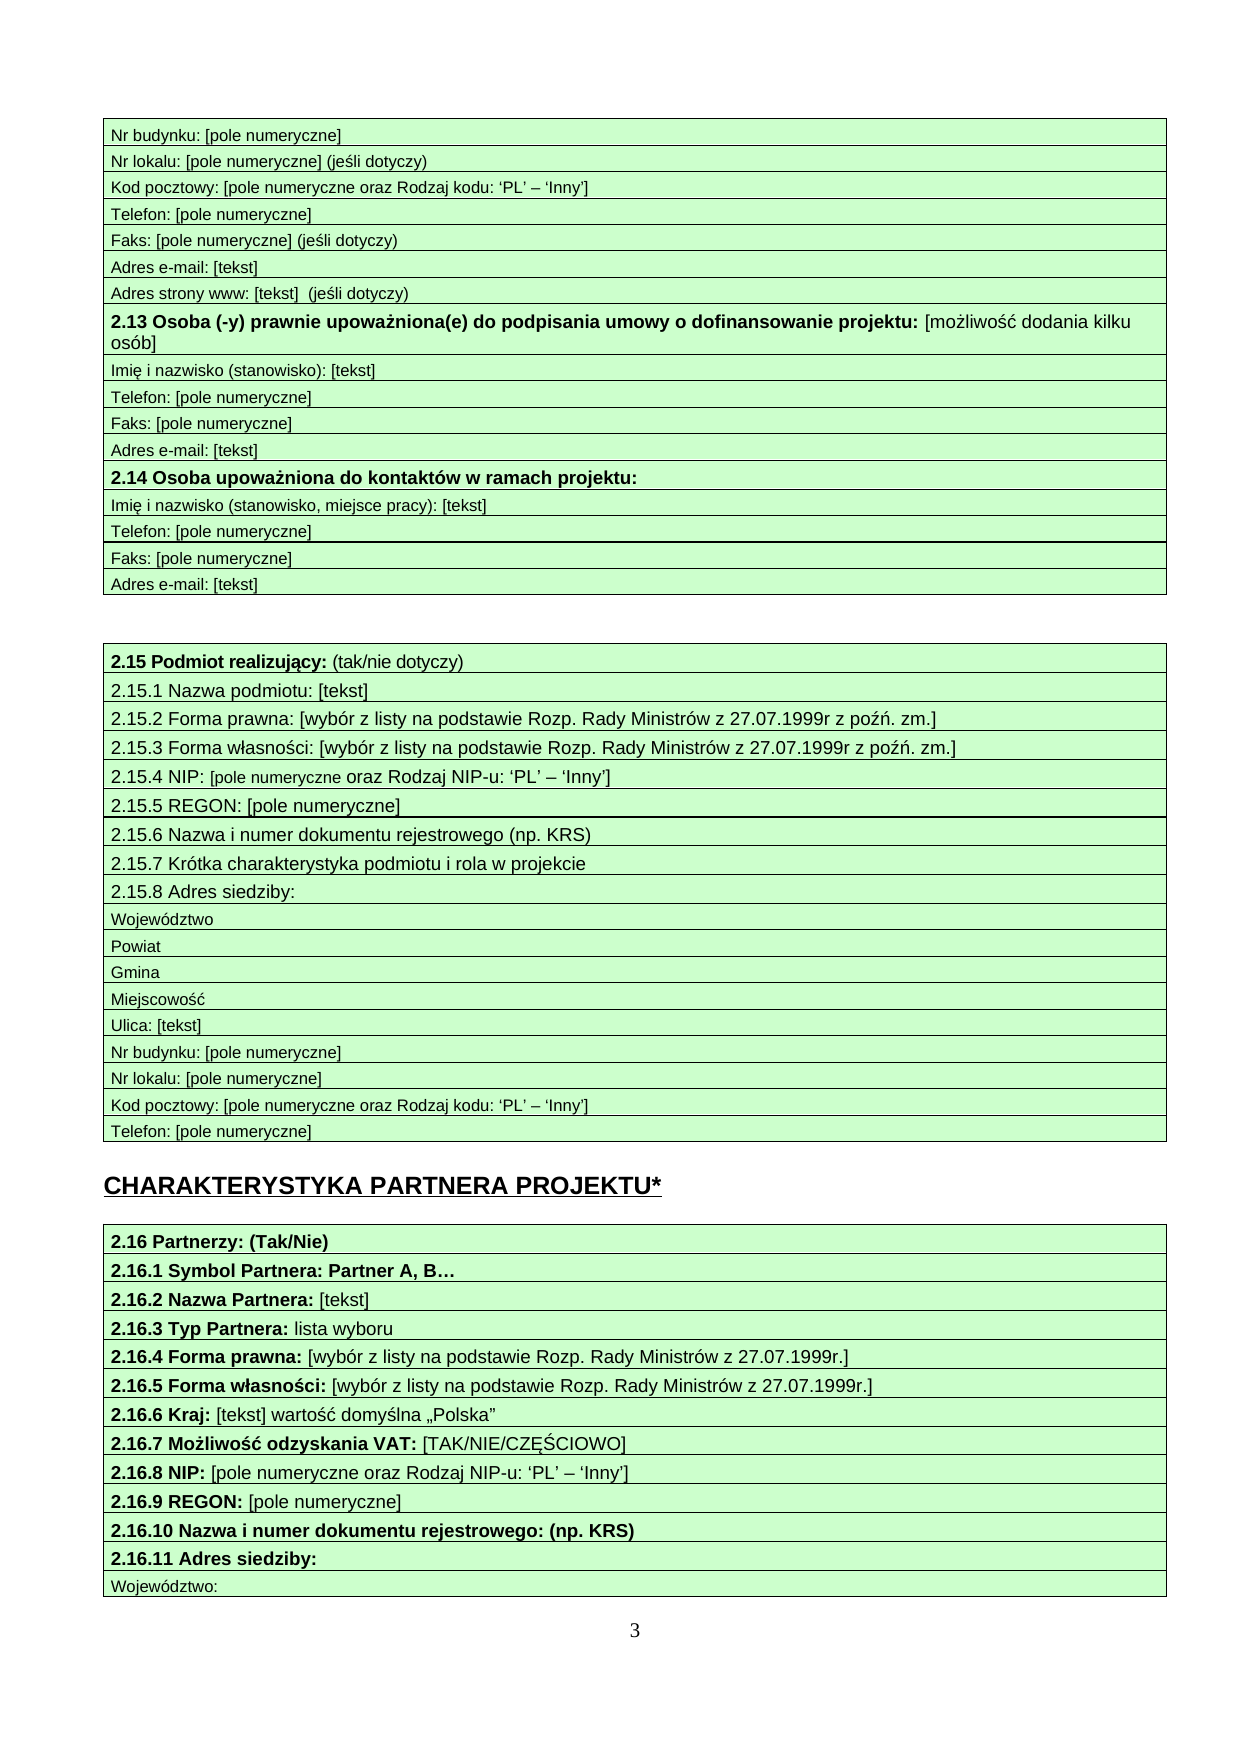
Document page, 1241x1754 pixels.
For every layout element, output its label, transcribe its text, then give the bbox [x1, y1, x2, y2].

table_cell Nr budynku: [pole numeryczne] [104, 119, 1166, 144]
table_cell Faks: [pole numeryczne] (jeśli dotyczy) [104, 225, 1166, 250]
table_cell 2.15.1 Nazwa podmiotu: [tekst] [104, 673, 1166, 701]
table_cell 2.16.5 Forma własności: [wybór z listy na podstawie Rozp. Rady Ministrów z 27.07.1999r.] [104, 1369, 1166, 1397]
table_cell 2.16.10 Nazwa i numer dokumentu rejestrowego: (np. KRS) [104, 1513, 1166, 1541]
table_cell Adres e-mail: [tekst] [104, 569, 1166, 594]
table_cell 2.16.6 Kraj: [tekst] wartość domyślna „Polska” [104, 1398, 1166, 1426]
table_cell Telefon: [pole numeryczne] [104, 199, 1166, 224]
table_cell Adres e-mail: [tekst] [104, 251, 1166, 277]
table_cell Imię i nazwisko (stanowisko, miejsce pracy): [tekst] [104, 490, 1166, 515]
table_cell Powiat [104, 930, 1166, 956]
table_cell Telefon: [pole numeryczne] [104, 381, 1166, 407]
table_cell 2.16.8 NIP: [pole numeryczne oraz Rodzaj NIP-u: ‘PL’ – ‘Inny’] [104, 1455, 1166, 1483]
table_cell 2.15.8 Adres siedziby: [104, 875, 1166, 903]
table_cell Nr budynku: [pole numeryczne] [104, 1036, 1166, 1062]
table_cell 2.16.1 Symbol Partnera: Partner A, B… [104, 1254, 1166, 1281]
table_cell Telefon: [pole numeryczne] [104, 1116, 1166, 1141]
table_cell 2.15.7 Krótka charakterystyka podmiotu i rola w projekcie [104, 846, 1166, 874]
table_cell 2.16.3 Typ Partnera: lista wyboru [104, 1311, 1166, 1339]
table_cell 2.16.7 Możliwość odzyskania VAT: [TAK/NIE/CZĘŚCIOWO] [104, 1427, 1166, 1454]
table_cell Kod pocztowy: [pole numeryczne oraz Rodzaj kodu: ‘PL’ – ‘Inny’] [104, 1089, 1166, 1114]
table_cell 2.15.4 NIP: [pole numeryczne oraz Rodzaj NIP-u: ‘PL’ – ‘Inny’] [104, 760, 1166, 787]
table_cell Adres strony www: [tekst] (jeśli dotyczy) [104, 278, 1166, 303]
table_cell Miejscowość [104, 983, 1166, 1009]
table_cell 2.16.9 REGON: [pole numeryczne] [104, 1484, 1166, 1512]
table_cell Telefon: [pole numeryczne] [104, 516, 1166, 541]
text CHARAKTERYSTYKA PARTNERA PROJEKTU* [103, 1171, 1166, 1199]
table_cell Województwo: [104, 1571, 1166, 1596]
table_cell Ulica: [tekst] [104, 1010, 1166, 1035]
table_cell Imię i nazwisko (stanowisko): [tekst] [104, 355, 1166, 380]
table_cell 2.15.3 Forma własności: [wybór z listy na podstawie Rozp. Rady Ministrów z 27.07.1999r z poźń. zm.] [104, 731, 1166, 759]
table_cell Kod pocztowy: [pole numeryczne oraz Rodzaj kodu: ‘PL’ – ‘Inny’] [104, 172, 1166, 197]
table_cell Gmina [104, 957, 1166, 982]
table_cell Faks: [pole numeryczne] [104, 408, 1166, 433]
table_cell Województwo [104, 904, 1166, 929]
table_cell 2.15.6 Nazwa i numer dokumentu rejestrowego (np. KRS) [104, 818, 1166, 845]
table_header 2.15 Podmiot realizujący: (tak/nie dotyczy) [104, 644, 1166, 672]
table_cell Nr lokalu: [pole numeryczne] (jeśli dotyczy) [104, 146, 1166, 171]
table_cell 2.15.5 REGON: [pole numeryczne] [104, 789, 1166, 816]
table_cell 2.16.4 Forma prawna: [wybór z listy na podstawie Rozp. Rady Ministrów z 27.07.1999r.] [104, 1340, 1166, 1368]
table_cell 2.13 Osoba (-y) prawnie upoważniona(e) do podpisania umowy o dofinansowanie projektu: [możliwość dodania kilku osób] [104, 304, 1166, 354]
table_cell Faks: [pole numeryczne] [104, 543, 1166, 568]
table_cell 2.16.11 Adres siedziby: [104, 1542, 1166, 1570]
table_cell 2.14 Osoba upoważniona do kontaktów w ramach projektu: [104, 461, 1166, 488]
table_header 2.16 Partnerzy: (Tak/Nie) [104, 1225, 1166, 1252]
table_cell 2.16.2 Nazwa Partnera: [tekst] [104, 1282, 1166, 1310]
table_cell Nr lokalu: [pole numeryczne] [104, 1063, 1166, 1088]
table_cell 2.15.2 Forma prawna: [wybór z listy na podstawie Rozp. Rady Ministrów z 27.07.1999r z poźń. zm.] [104, 702, 1166, 730]
table_cell Adres e-mail: [tekst] [104, 434, 1166, 459]
